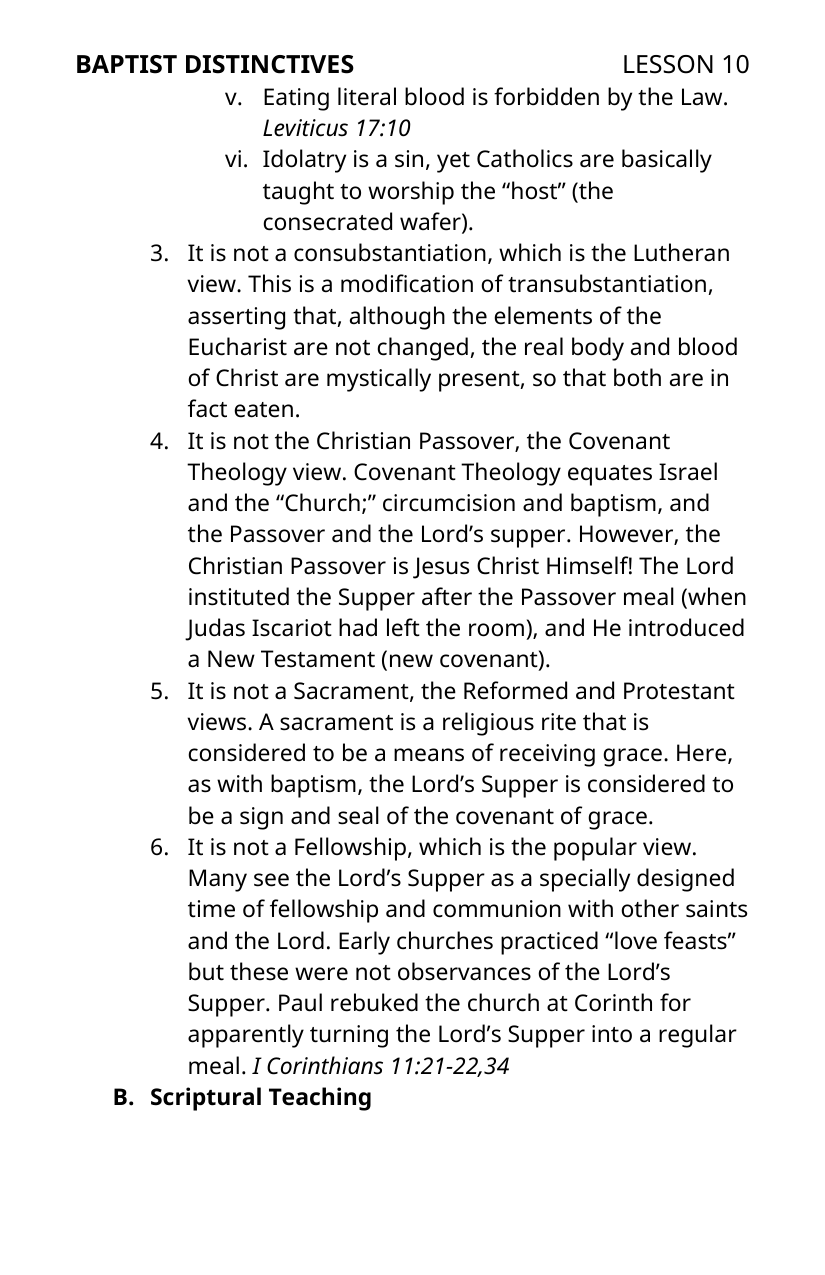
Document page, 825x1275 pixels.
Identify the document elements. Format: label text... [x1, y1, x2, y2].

list It is not a Fellowship, which is the popular view. Many see the Lord’s Supper as a specially designed time of fellowship and communion with other saints and the Lord. Early churches practiced “love feasts” but these were not observances of the Lord’s Supper. Paul rebuked the church at Corinth for apparently turning the Lord’s Supper into a regular meal. I Corinthians 11:21-22,34 [150, 831, 750, 1081]
list Eating literal blood is forbidden by the Law. Leviticus 17:10 [225, 81, 750, 143]
list It is not the Christian Passover, the Covenant Theology view. Covenant Theology equates Israel and the “Church;” circumcision and baptism, and the Passover and the Lord’s supper. However, the Christian Passover is Jesus Christ Himself! The Lord instituted the Supper after the Passover meal (when Judas Iscariot had left the room), and He introduced a New Testament (new covenant). [150, 425, 750, 675]
list It is not a consubstantiation, which is the Lutheran view. This is a modification of transubstantiation, asserting that, although the elements of the Eucharist are not changed, the real body and blood of Christ are mystically present, so that both are in fact eaten. [150, 237, 750, 425]
list It is not a Sacrament, the Reformed and Protestant views. A sacrament is a religious rite that is considered to be a means of receiving grace. Here, as with baptism, the Lord’s Supper is considered to be a sign and seal of the covenant of grace. [150, 675, 750, 831]
list Idolatry is a sin, yet Catholics are basically taught to worship the “host” (the consecrated wafer). [225, 143, 750, 237]
list Scriptural Teaching [112, 1081, 750, 1112]
